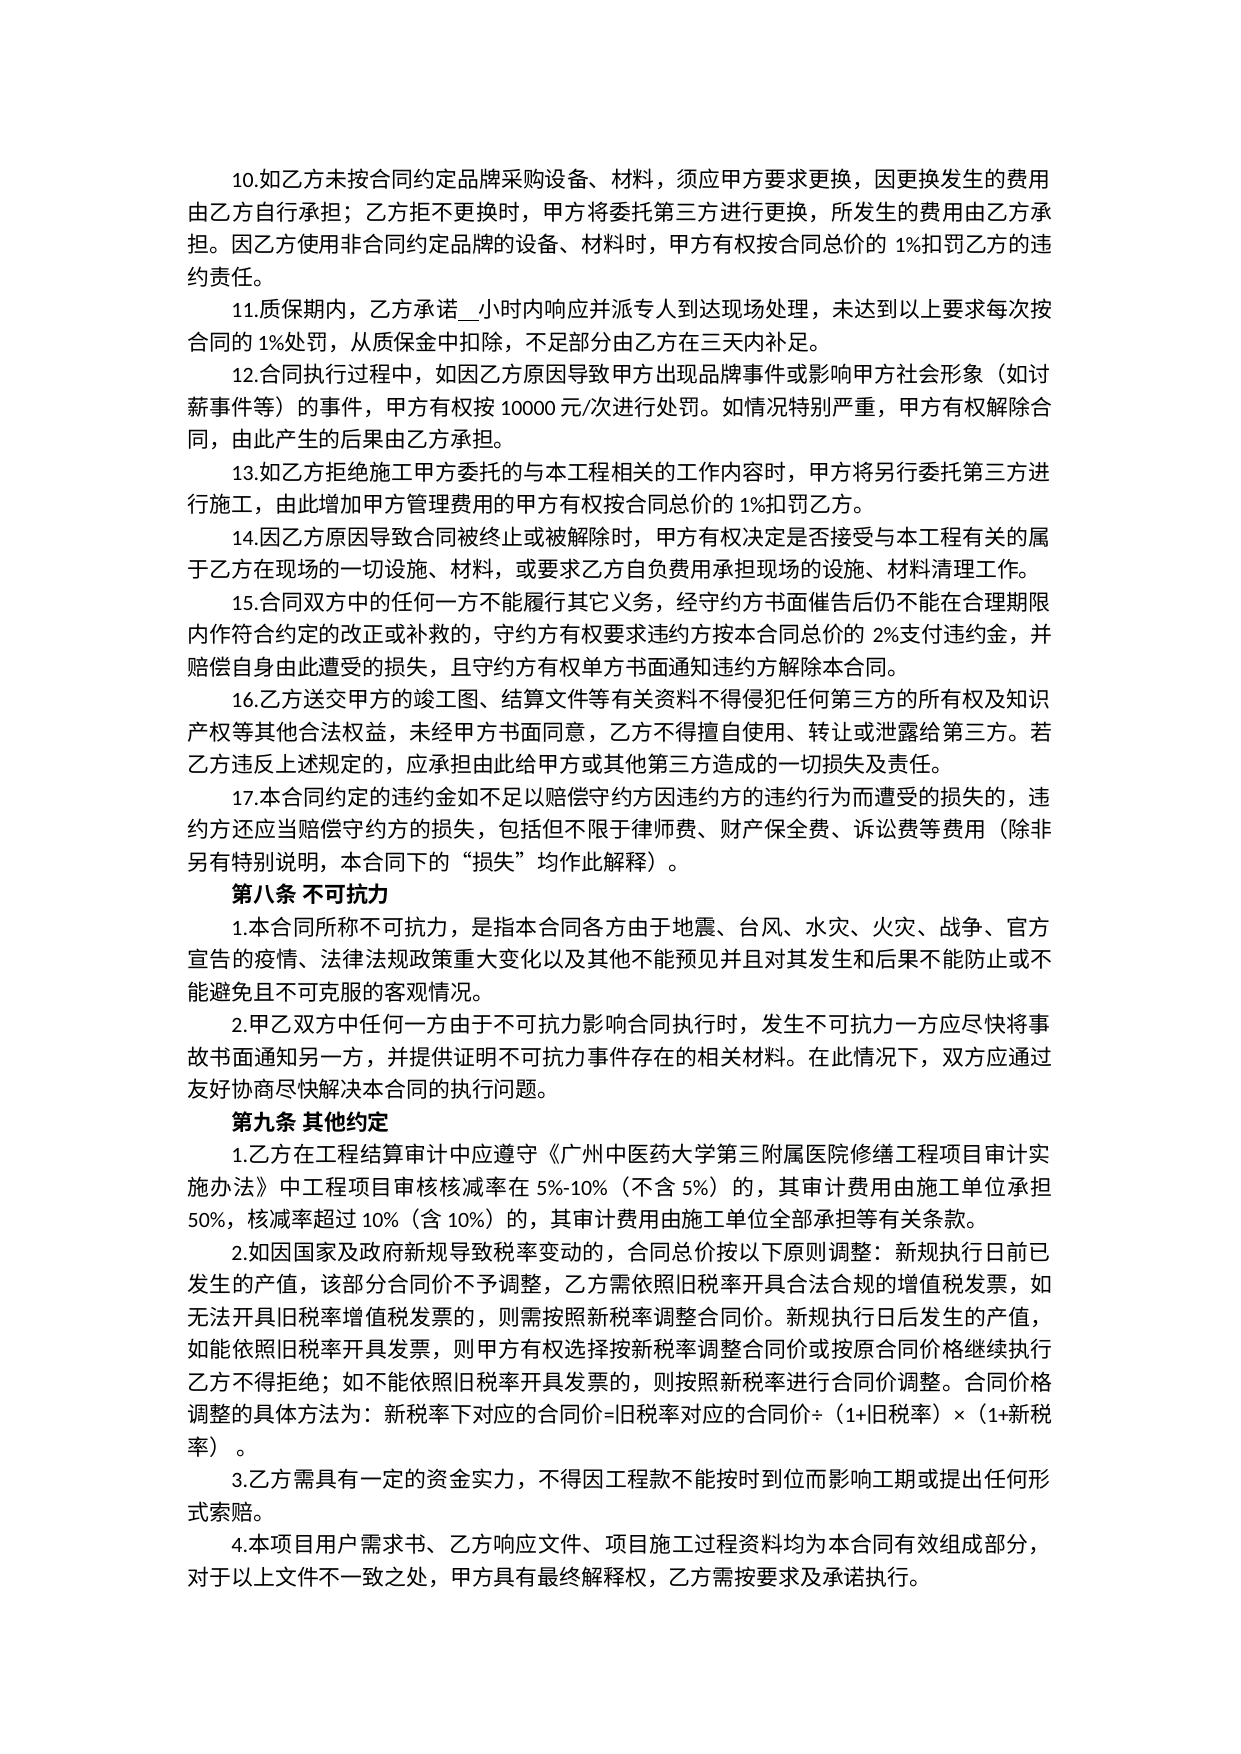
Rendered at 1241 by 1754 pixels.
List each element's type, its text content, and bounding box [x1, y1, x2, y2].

text 12.合同执行过程中，如因乙方原因导致甲方出现品牌事件或影响甲方社会形象（如讨薪事件等）的事件，甲方有权按10000元/次进行处罚。如情况特别严重，甲方有权解除合同，由此产生的后果由乙方承担。 [187, 357, 1053, 454]
text 15.合同双方中的任何一方不能履行其它义务，经守约方书面催告后仍不能在合理期限内作符合约定的改正或补救的，守约方有权要求违约方按本合同总价的2%支付违约金，并赔偿自身由此遭受的损失，且守约方有权单方书面通知违约方解除本合同。 [187, 584, 1053, 682]
text 2.甲乙双方中任何一方由于不可抗力影响合同执行时，发生不可抗力一方应尽快将事故书面通知另一方，并提供证明不可抗力事件存在的相关材料。在此情况下，双方应通过友好协商尽快解决本合同的执行问题。 [187, 1007, 1053, 1104]
text 11.质保期内，乙方承诺 小时内响应并派专人到达现场处理，未达到以上要求每次按合同的1%处罚，从质保金中扣除，不足部分由乙方在三天内补足。 [187, 292, 1053, 357]
text 3.乙方需具有一定的资金实力，不得因工程款不能按时到位而影响工期或提出任何形式索赔。 [187, 1462, 1053, 1527]
text 4.本项目用户需求书、乙方响应文件、项目施工过程资料均为本合同有效组成部分，对于以上文件不一致之处，甲方具有最终解释权，乙方需按要求及承诺执行。 [187, 1527, 1053, 1592]
text 1.乙方在工程结算审计中应遵守《广州中医药大学第三附属医院修缮工程项目审计实施办法》中工程项目审核核减率在5%-10%（不含5%）的，其审计费用由施工单位承担50%，核减率超过10%（含10%）的，其审计费用由施工单位全部承担等有关条款。 [187, 1137, 1053, 1234]
text 16.乙方送交甲方的竣工图、结算文件等有关资料不得侵犯任何第三方的所有权及知识产权等其他合法权益，未经甲方书面同意，乙方不得擅自使用、转让或泄露给第三方。若乙方违反上述规定的，应承担由此给甲方或其他第三方造成的一切损失及责任。 [187, 682, 1053, 779]
text 13.如乙方拒绝施工甲方委托的与本工程相关的工作内容时，甲方将另行委托第三方进行施工，由此增加甲方管理费用的甲方有权按合同总价的1%扣罚乙方。 [187, 454, 1053, 519]
text 1.本合同所称不可抗力，是指本合同各方由于地震、台风、水灾、火灾、战争、官方宣告的疫情、法律法规政策重大变化以及其他不能预见并且对其发生和后果不能防止或不能避免且不可克服的客观情况。 [187, 909, 1053, 1007]
text 2.如因国家及政府新规导致税率变动的，合同总价按以下原则调整：新规执行日前已发生的产值，该部分合同价不予调整，乙方需依照旧税率开具合法合规的增值税发票，如无法开具旧税率增值税发票的，则需按照新税率调整合同价。新规执行日后发生的产值，如能依照旧税率开具发票，则甲方有权选择按新税率调整合同价或按原合同价格继续执行，乙方不得拒绝；如不能依照旧税率开具发票的，则按照新税率进行合同价调整。合同价格调整的具体方法为：新税率下对应的合同价=旧税率对应的合同价÷（1+旧税率）×（1+新税率） 。 [187, 1234, 1053, 1462]
text 10.如乙方未按合同约定品牌采购设备、材料，须应甲方要求更换，因更换发生的费用由乙方自行承担；乙方拒不更换时，甲方将委托第三方进行更换，所发生的费用由乙方承担。因乙方使用非合同约定品牌的设备、材料时，甲方有权按合同总价的1%扣罚乙方的违约责任。 [187, 162, 1053, 292]
text 14.因乙方原因导致合同被终止或被解除时，甲方有权决定是否接受与本工程有关的属于乙方在现场的一切设施、材料，或要求乙方自负费用承担现场的设施、材料清理工作。 [187, 519, 1053, 584]
text 第九条 其他约定 [187, 1104, 1053, 1137]
text 第八条 不可抗力 [187, 877, 1053, 909]
text 17.本合同约定的违约金如不足以赔偿守约方因违约方的违约行为而遭受的损失的，违约方还应当赔偿守约方的损失，包括但不限于律师费、财产保全费、诉讼费等费用（除非另有特别说明，本合同下的“损失”均作此解释）。 [187, 779, 1053, 877]
